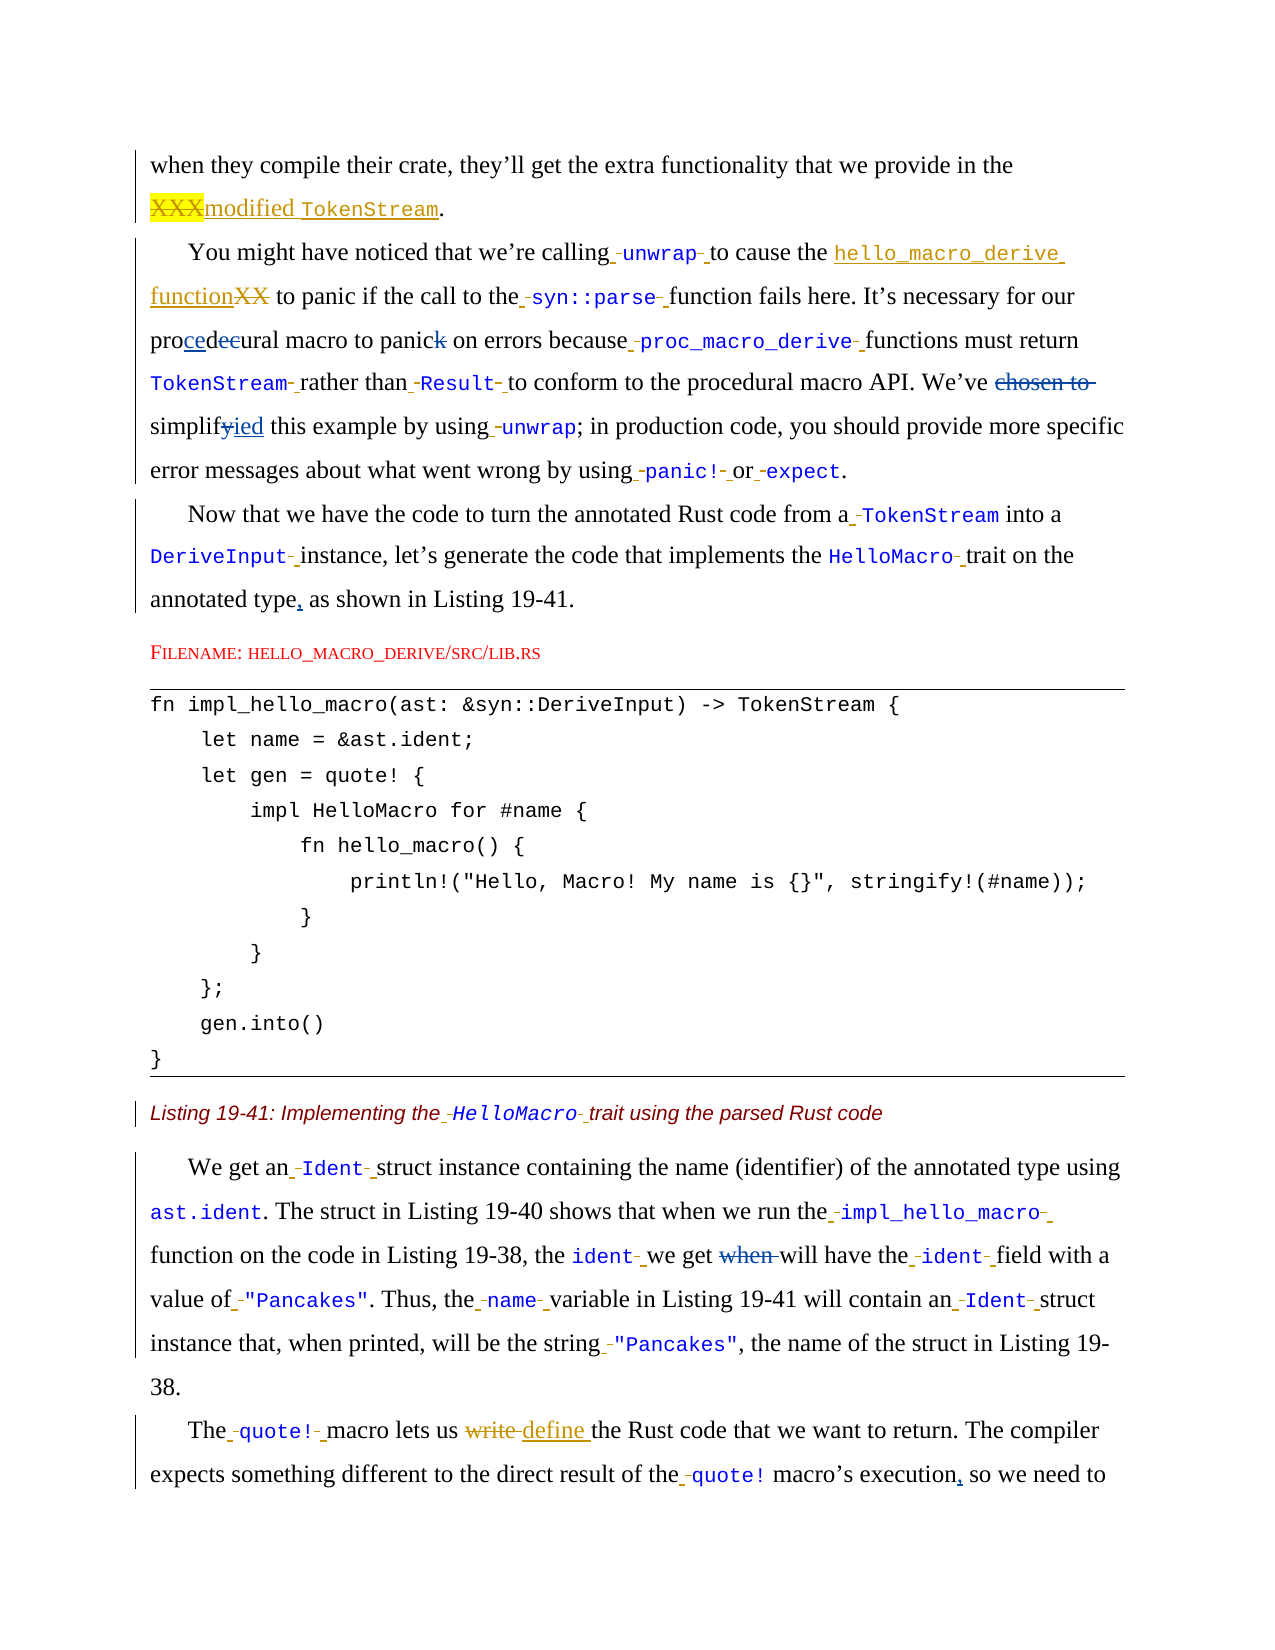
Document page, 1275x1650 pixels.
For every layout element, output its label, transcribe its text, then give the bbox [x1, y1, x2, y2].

text gen.into() [150, 1012, 1125, 1036]
text fn hello_macro() { [150, 835, 1125, 859]
text } [150, 1048, 1125, 1076]
text We get anIdentstruct instance containing the name (identifier) of the annotated type usingast.ident. The struct in Listing 19-40 shows that when we run theimpl_hello_macrofunction on the code in Listing 19-38, the identwe get will have theidentfield with a value of"Pancakes". Thus, thenamevariable in Listing 19-41 will contain anIdentstruct instance that, when printed, will be the string"Pancakes", the name of the struct in Listing 19-38. [150, 1152, 1125, 1401]
text You might have noticed that we’re callingunwrapto cause the to panic if the call to thesyn::parsefunction fails here. It’s necessary for our produral macro to panic on errors becauseproc_macro_derivefunctions must returnTokenStreamrather thanResultto conform to the procedural macro API. We’ve simplif this example by usingunwrap; in production code, you should provide more specific error messages about what went wrong by usingpanic!orexpect. [150, 237, 1125, 484]
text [150, 1415, 1125, 1489]
list Listing 19-41: Implementing theHelloMacrotrait using the parsed Rust code [150, 1101, 1125, 1127]
text impl HelloMacro for #name { [150, 800, 1125, 824]
text } [150, 942, 1125, 965]
text }; [150, 977, 1125, 1001]
text Filename: hello_macro_derive/src/lib.rs [150, 640, 1125, 664]
text let name = &ast.ident; [150, 729, 1125, 753]
text let gen = quote! { [150, 764, 1125, 788]
text println!("Hello, Macro! My name is {}", stringify!(#name)); [150, 871, 1125, 894]
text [150, 150, 1125, 223]
text } [150, 906, 1125, 930]
text Now that we have the code to turn the annotated Rust code from aTokenStream into aDeriveInputinstance, let’s generate the code that implements the HelloMacrotrait on the annotated type as shown in Listing 19-41. [150, 499, 1125, 613]
text fn impl_hello_macro(ast: &syn::DeriveInput) -> TokenStream { [150, 690, 1125, 717]
